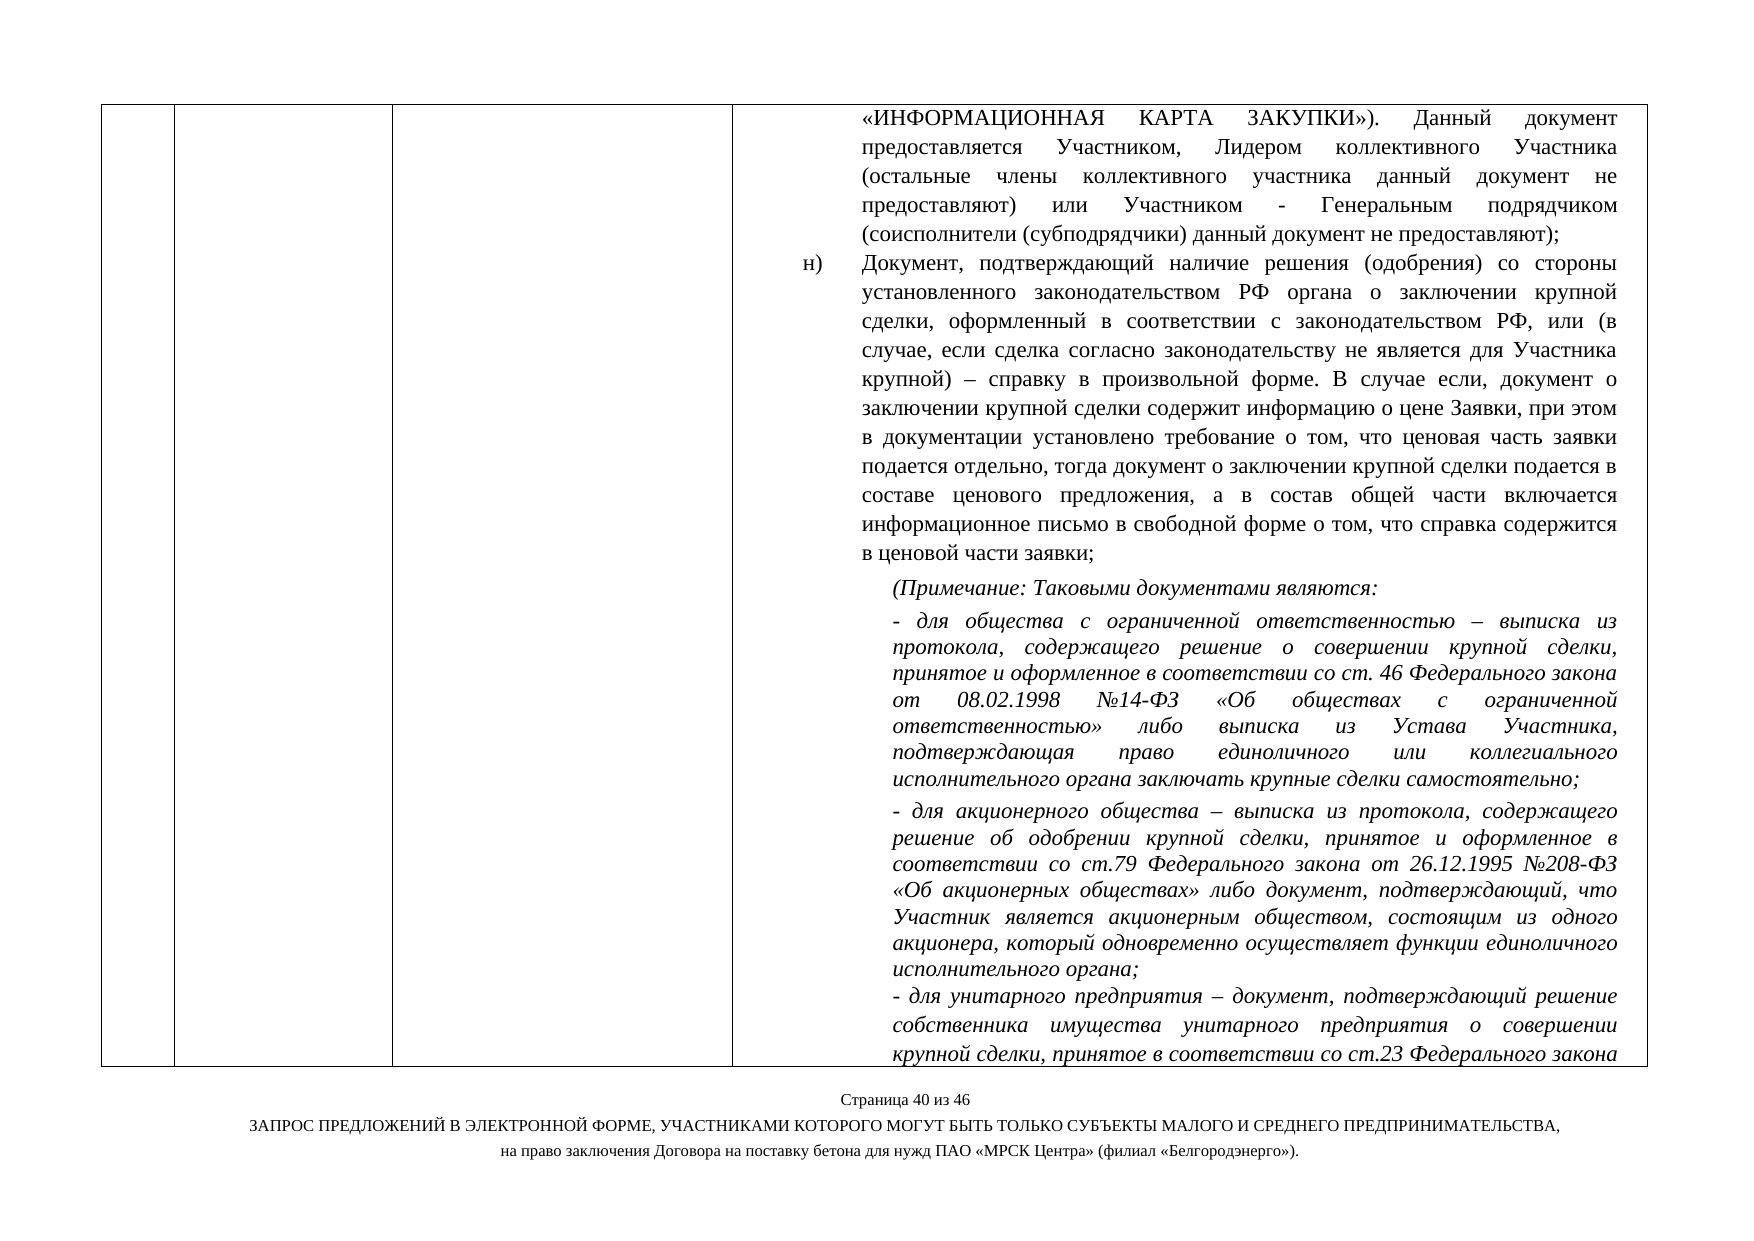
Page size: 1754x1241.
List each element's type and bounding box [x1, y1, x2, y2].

table_cell [175, 105, 392, 1066]
table_cell [102, 105, 174, 1066]
table_cell [733, 105, 1647, 1066]
table_cell [393, 105, 732, 1066]
